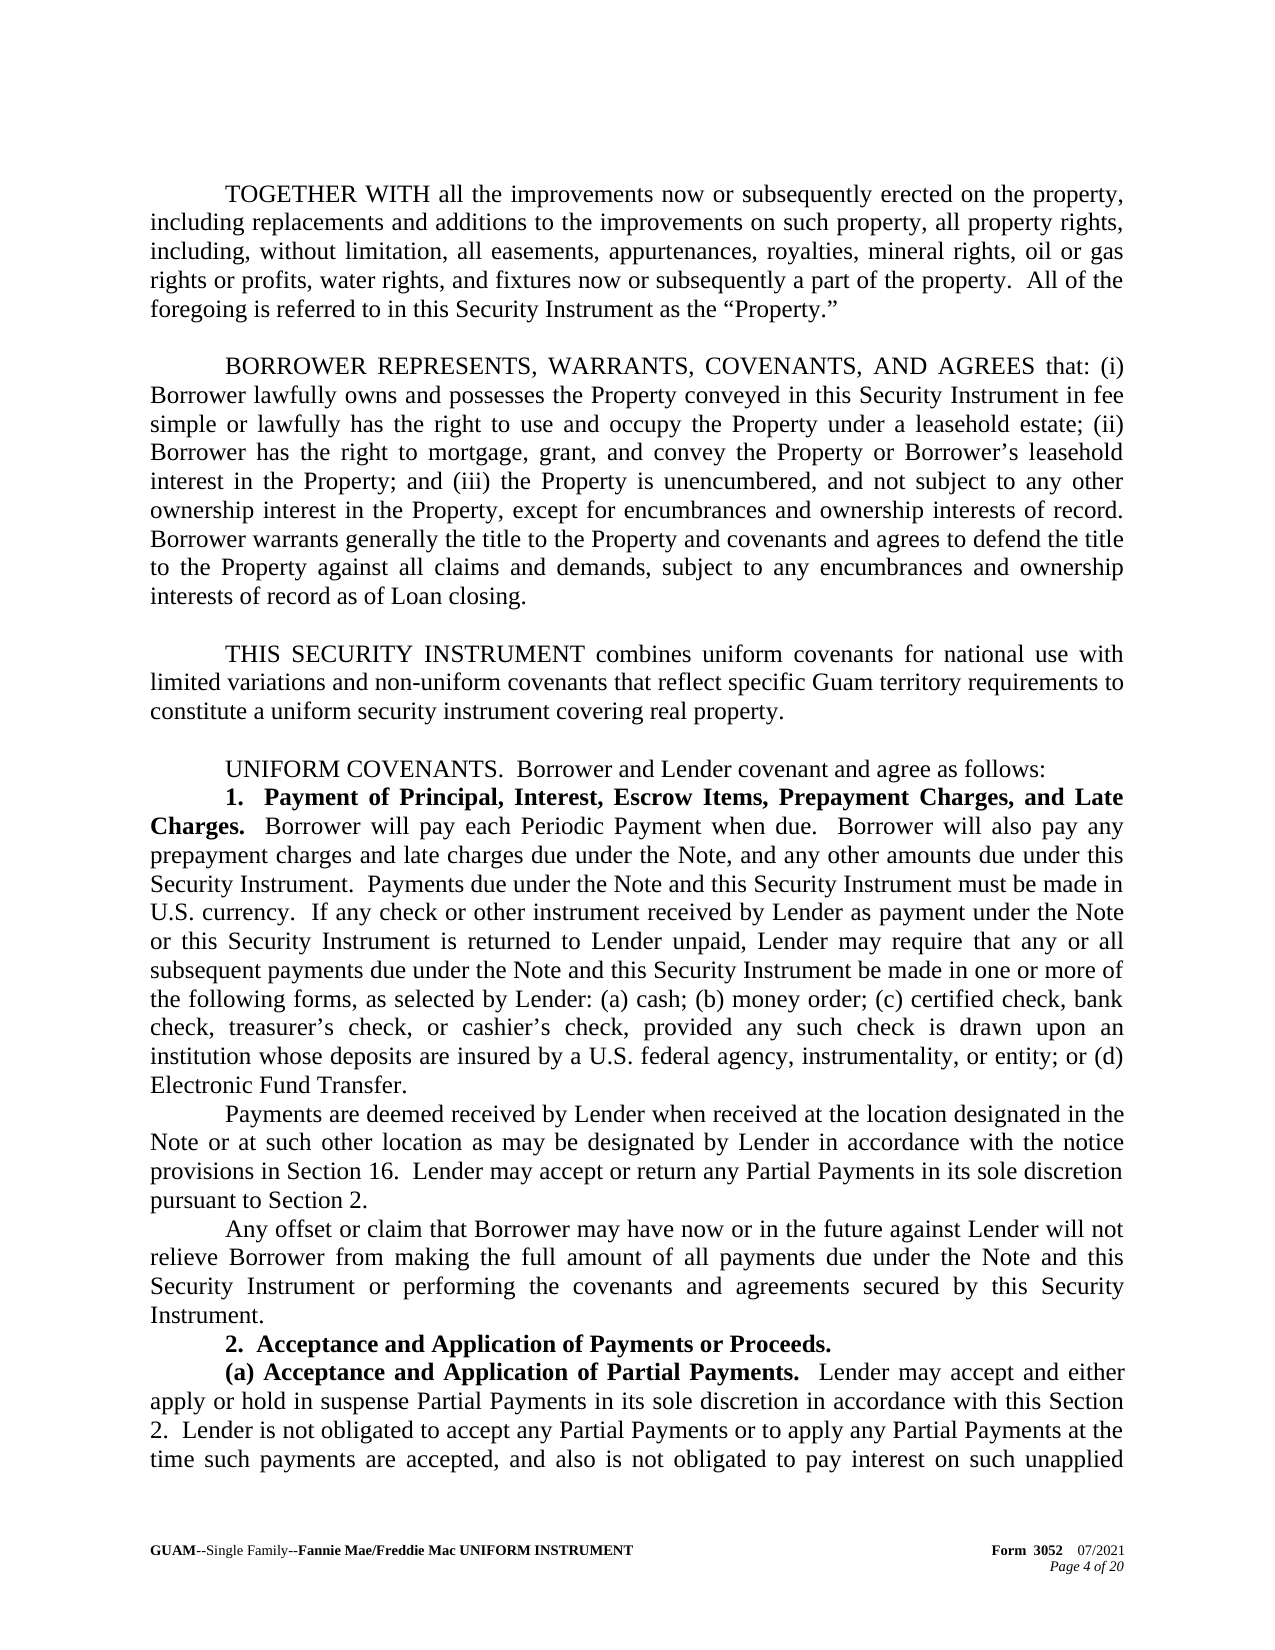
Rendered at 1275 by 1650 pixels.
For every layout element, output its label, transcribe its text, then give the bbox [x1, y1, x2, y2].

text Payments are deemed received by Lender when received at the location designated in the Note or at such other location as may be designated by Lender in accordance with the notice provisions in Section 16. Lender may accept or return any Partial Payments in its sole discretion pursuant to Section 2. [150, 1099, 1125, 1214]
text UNIFORM COVENANTS. Borrower and Lender covenant and agree as follows: [150, 754, 1125, 782]
text BORROWER REPRESENTS, WARRANTS, COVENANTS, AND AGREES that: (i) Borrower lawfully owns and possesses the Property conveyed in this Security Instrument in fee simple or lawfully has the right to use and occupy the Property under a leasehold estate; (ii) Borrower has the right to mortgage, grant, and convey the Property or Borrower’s leasehold interest in the Property; and (iii) the Property is unencumbered, and not subject to any other ownership interest in the Property, except for encumbrances and ownership interests of record. Borrower warrants generally the title to the Property and covenants and agrees to defend the title to the Property against all claims and demands, subject to any encumbrances and ownership interests of record as of Loan closing. [150, 351, 1125, 610]
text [150, 1357, 1125, 1472]
text THIS SECURITY INSTRUMENT combines uniform covenants for national use with limited variations and non-uniform covenants that reflect specific Guam territory requirements to constitute a uniform security instrument covering real property. [150, 639, 1125, 725]
text 1. Payment of Principal, Interest, Escrow Items, Prepayment Charges, and Late Charges. Borrower will pay each Periodic Payment when due. Borrower will also pay any prepayment charges and late charges due under the Note, and any other amounts due under this Security Instrument. Payments due under the Note and this Security Instrument must be made in U.S. currency. If any check or other instrument received by Lender as payment under the Note or this Security Instrument is returned to Lender unpaid, Lender may require that any or all subsequent payments due under the Note and this Security Instrument be made in one or more of the following forms, as selected by Lender: (a) cash; (b) money order; (c) certified check, bank check, treasurer’s check, or cashier’s check, provided any such check is drawn upon an institution whose deposits are insured by a U.S. federal agency, instrumentality, or entity; or (d) Electronic Fund Transfer. [150, 782, 1125, 1099]
text Any offset or claim that Borrower may have now or in the future against Lender will not relieve Borrower from making the full amount of all payments due under the Note and this Security Instrument or performing the covenants and agreements secured by this Security Instrument. [150, 1214, 1125, 1329]
text 2. Acceptance and Application of Payments or Proceeds. [150, 1329, 1125, 1357]
text TOGETHER WITH all the improvements now or subsequently erected on the property, including replacements and additions to the improvements on such property, all property rights, including, without limitation, all easements, appurtenances, royalties, mineral rights, oil or gas rights or profits, water rights, and fixtures now or subsequently a part of the property. All of the foregoing is referred to in this Security Instrument as the “Property.” [150, 179, 1125, 322]
